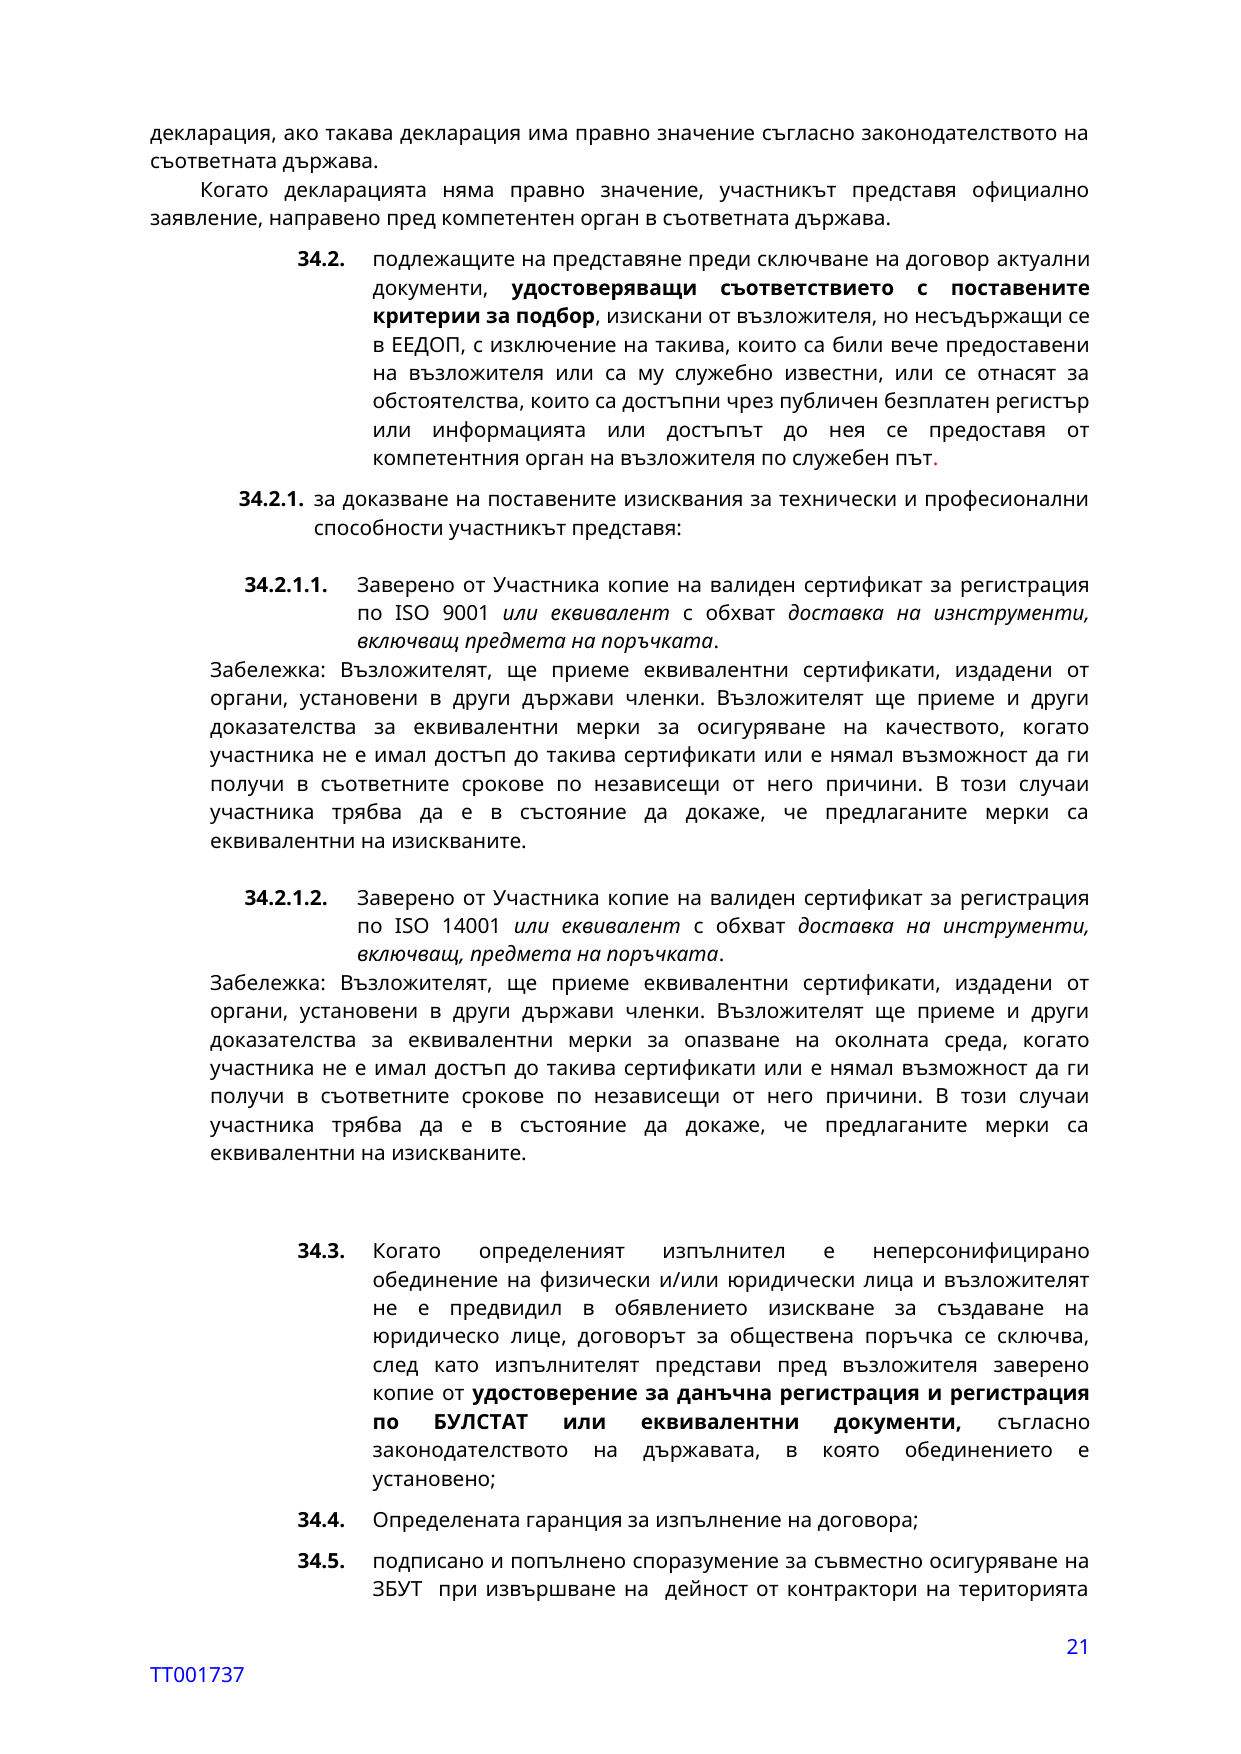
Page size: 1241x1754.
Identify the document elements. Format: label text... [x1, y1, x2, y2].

list за доказване на поставените изисквания за технически и професионални способности участникът представя: [239, 484, 1090, 541]
list Забележка: Възложителят, ще приеме еквивалентни сертификати, издадени от органи, установени в други държави членки. Възложителят ще приеме и други доказателства за еквивалентни мерки за осигуряване на качеството, когато участника не е имал достъп до такива сертификати или е нямал възможност да ги получи в съответните срокове по независещи от него причини. В този случаи участника трябва да е в състояние да докаже, че предлаганите мерки са еквивалентни на изискваните. [210, 655, 1090, 854]
list Определената гаранция за изпълнение на договора; [297, 1505, 1090, 1533]
text Когато декларацията няма правно значение, участникът представя официално заявление, направено пред компетентен орган в съответната държава. [150, 175, 1090, 232]
list подлежащите на представяне преди сключване на договор актуални документи, удостоверяващи съответствието с поставените критерии за подбор, изискани от възложителя, но несъдържащи се в ЕЕДОП, с изключение на такива, които са били вече предоставени на възложителя или са му служебно известни, или се отнасят за обстоятелства, които са достъпни чрез публичен безплатен регистър или информацията или достъпът до нея се предоставя от компетентния орган на възложителя по служебен път. [297, 244, 1090, 472]
list Заверено от Участника копие на валиден сертификат за регистрация по ISO 14001 или еквивалент с обхват доставка на инструменти, включващ, предмета на поръчката. [244, 883, 1090, 968]
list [297, 1546, 1090, 1603]
list Когато определеният изпълнител е неперсонифицирано обединение на физически и/или юридически лица и възложителят не е предвидил в обявлението изискване за създаване на юридическо лице, договорът за обществена поръчка се сключва, след като изпълнителят представи пред възложителя заверено копие от удостоверение за данъчна регистрация и регистрация по БУЛСТАТ или еквивалентни документи, съгласно законодателството на държавата, в която обединението е установено; [297, 1236, 1090, 1492]
list Забележка: Възложителят, ще приеме еквивалентни сертификати, издадени от органи, установени в други държави членки. Възложителят ще приеме и други доказателства за еквивалентни мерки за опазване на околната среда, когато участника не е имал достъп до такива сертификати или е нямал възможност да ги получи в съответните срокове по независещи от него причини. В този случаи участника трябва да е в състояние да докаже, че предлаганите мерки са еквивалентни на изискваните. [210, 968, 1090, 1167]
list Заверено от Участника копие на валиден сертификат за регистрация по ISO 9001 или еквивалент с обхват доставка на изнструменти, включващ предмета на поръчката. [244, 570, 1090, 655]
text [150, 118, 1090, 175]
